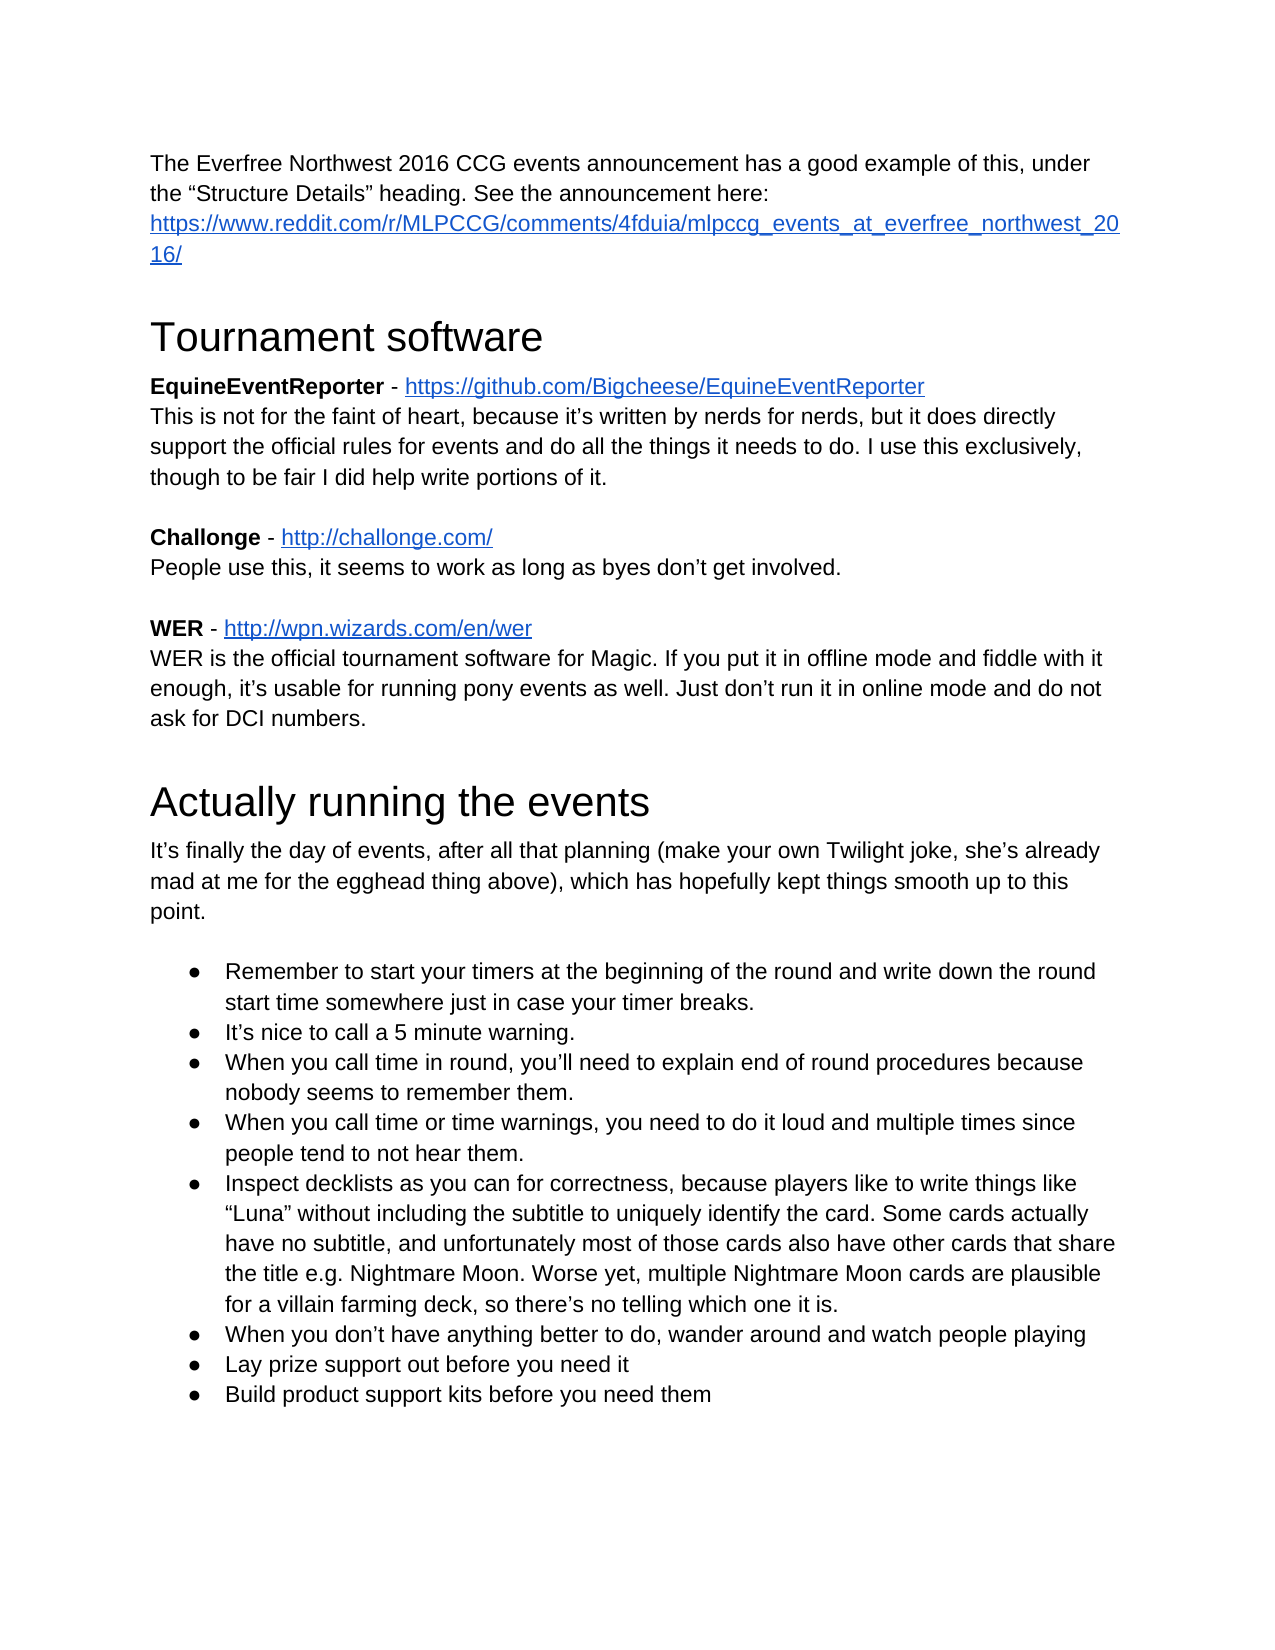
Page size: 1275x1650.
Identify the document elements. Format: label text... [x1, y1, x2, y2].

list Remember to start your timers at the beginning of the round and write down the round start time somewhere just in case your timer breaks. [187, 958, 1125, 1015]
subtitle Actually running the events [150, 777, 1125, 825]
list When you don’t have anything better to do, wander around and watch people playing [187, 1321, 1125, 1347]
text WER is the official tournament software for Magic. If you put it in offline mode and fiddle with it enough, it’s usable for running pony events as well. Just don’t run it in online mode and do not ask for DCI numbers. [150, 645, 1125, 732]
text EquineEventReporter - https://github.com/Bigcheese/EquineEventReporter [150, 373, 1125, 399]
text The Everfree Northwest 2016 CCG events announcement has a good example of this, under the “Structure Details” heading. See the announcement here: https://www.reddit.com/r/MLPCCG/comments/4fduia/mlpccg_events_at_everfree_northwest_2016/ [150, 150, 1125, 267]
list When you call time in round, you’ll need to explain end of round procedures because nobody seems to remember them. [187, 1049, 1125, 1106]
list Lay prize support out before you need it [187, 1351, 1125, 1377]
text It’s finally the day of events, after all that planning (make your own Twilight joke, she’s already mad at me for the egghead thing above), which has hopefully kept things smooth up to this point. [150, 837, 1125, 924]
list Build product support kits before you need them [187, 1381, 1125, 1408]
text WER - http://wpn.wizards.com/en/wer [150, 614, 1125, 641]
list It’s nice to call a 5 minute warning. [187, 1019, 1125, 1045]
text This is not for the faint of heart, because it’s written by nerds for nerds, but it does directly support the official rules for events and do all the things it needs to do. I use this exclusively, though to be fair I did help write portions of it. [150, 403, 1125, 490]
text People use this, it seems to work as long as byes don’t get involved. [150, 554, 1125, 581]
text Challonge - http://challonge.com/ [150, 524, 1125, 550]
subtitle Tournament software [150, 312, 1125, 360]
list Inspect decklists as you can for correctness, because players like to write things like “Luna” without including the subtitle to uniquely identify the card. Some cards actually have no subtitle, and unfortunately most of those cards also have other cards that share the title e.g. Nightmare Moon. Worse yet, multiple Nightmare Moon cards are plausible for a villain farming deck, so there’s no telling which one it is. [187, 1170, 1125, 1317]
list When you call time or time warnings, you need to do it loud and multiple times since people tend to not hear them. [187, 1109, 1125, 1166]
